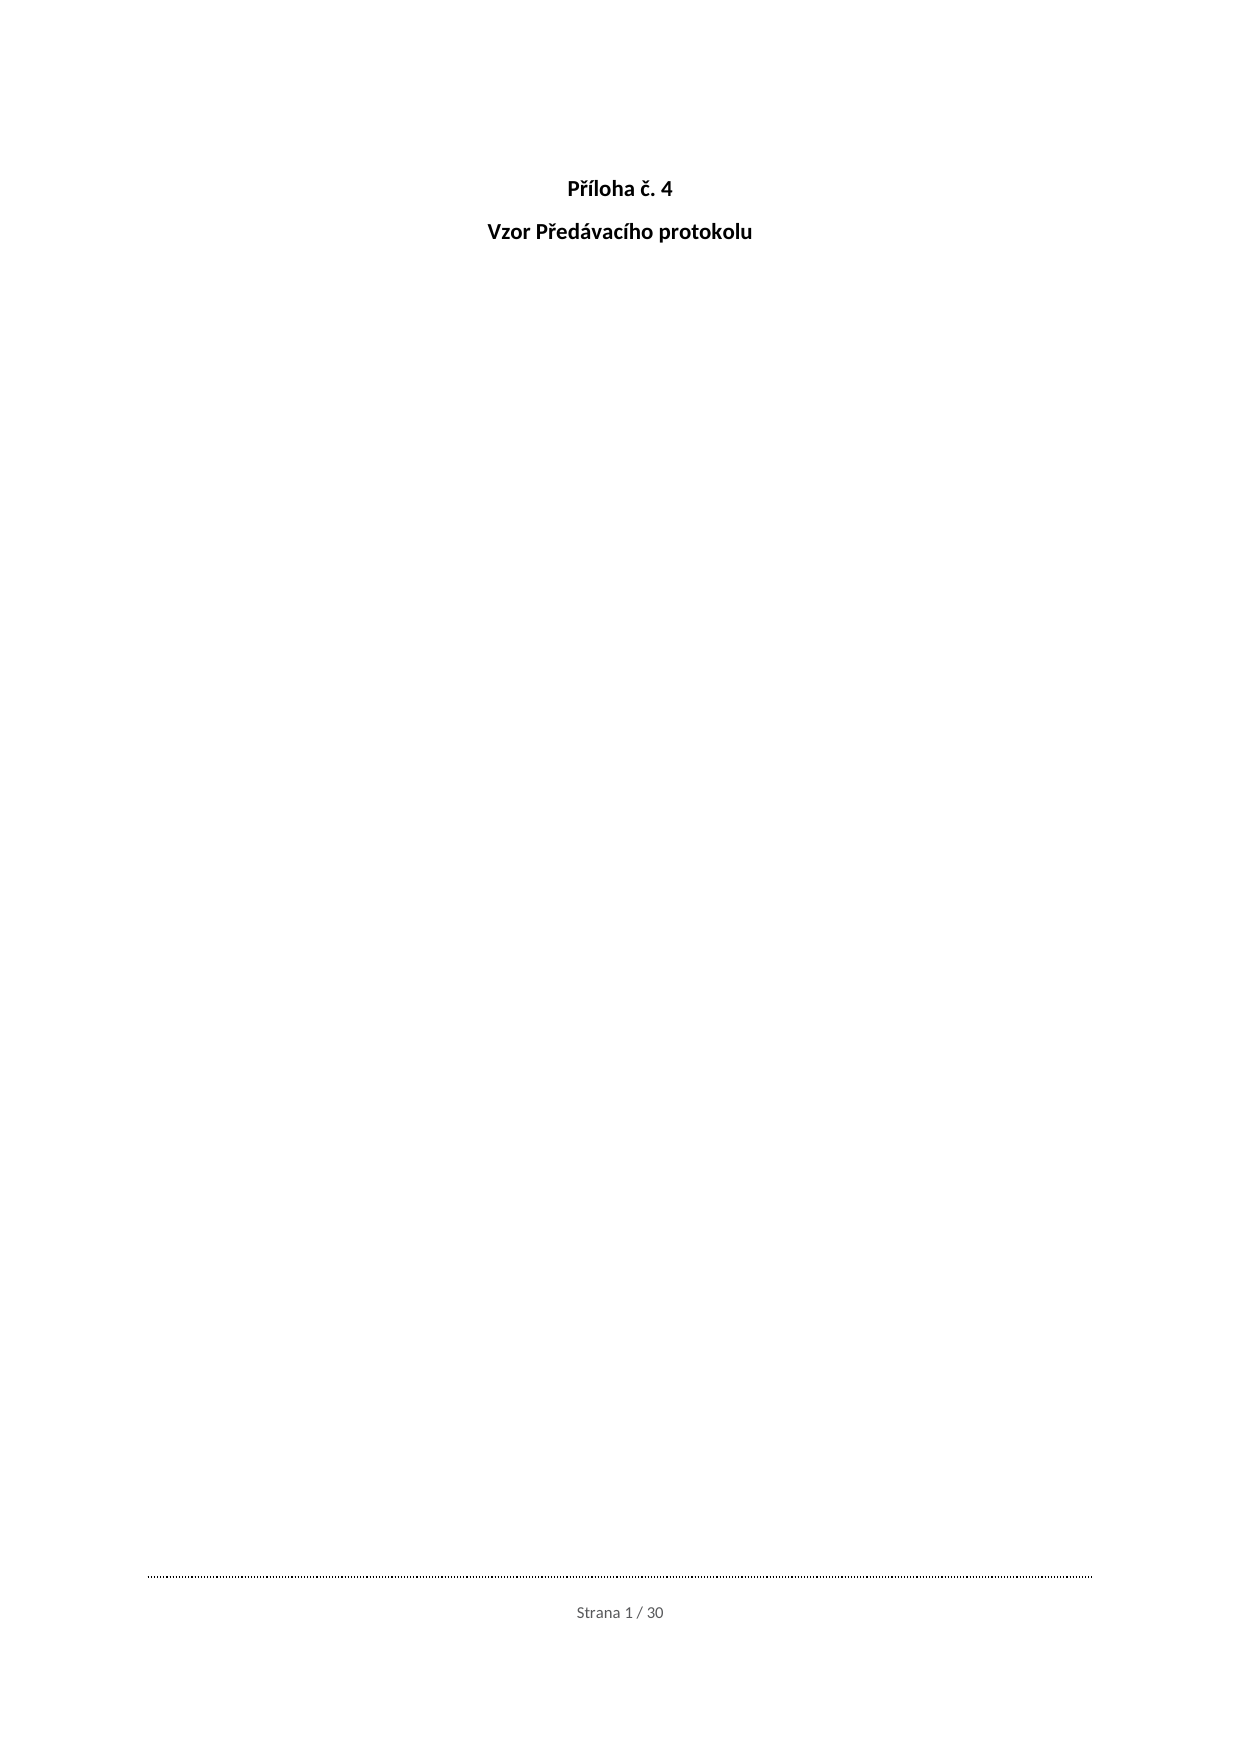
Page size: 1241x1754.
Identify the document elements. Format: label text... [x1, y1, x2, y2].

list Vzor Předávacího protokolu [148, 217, 1092, 245]
text Příloha č. 4 [148, 174, 1092, 202]
